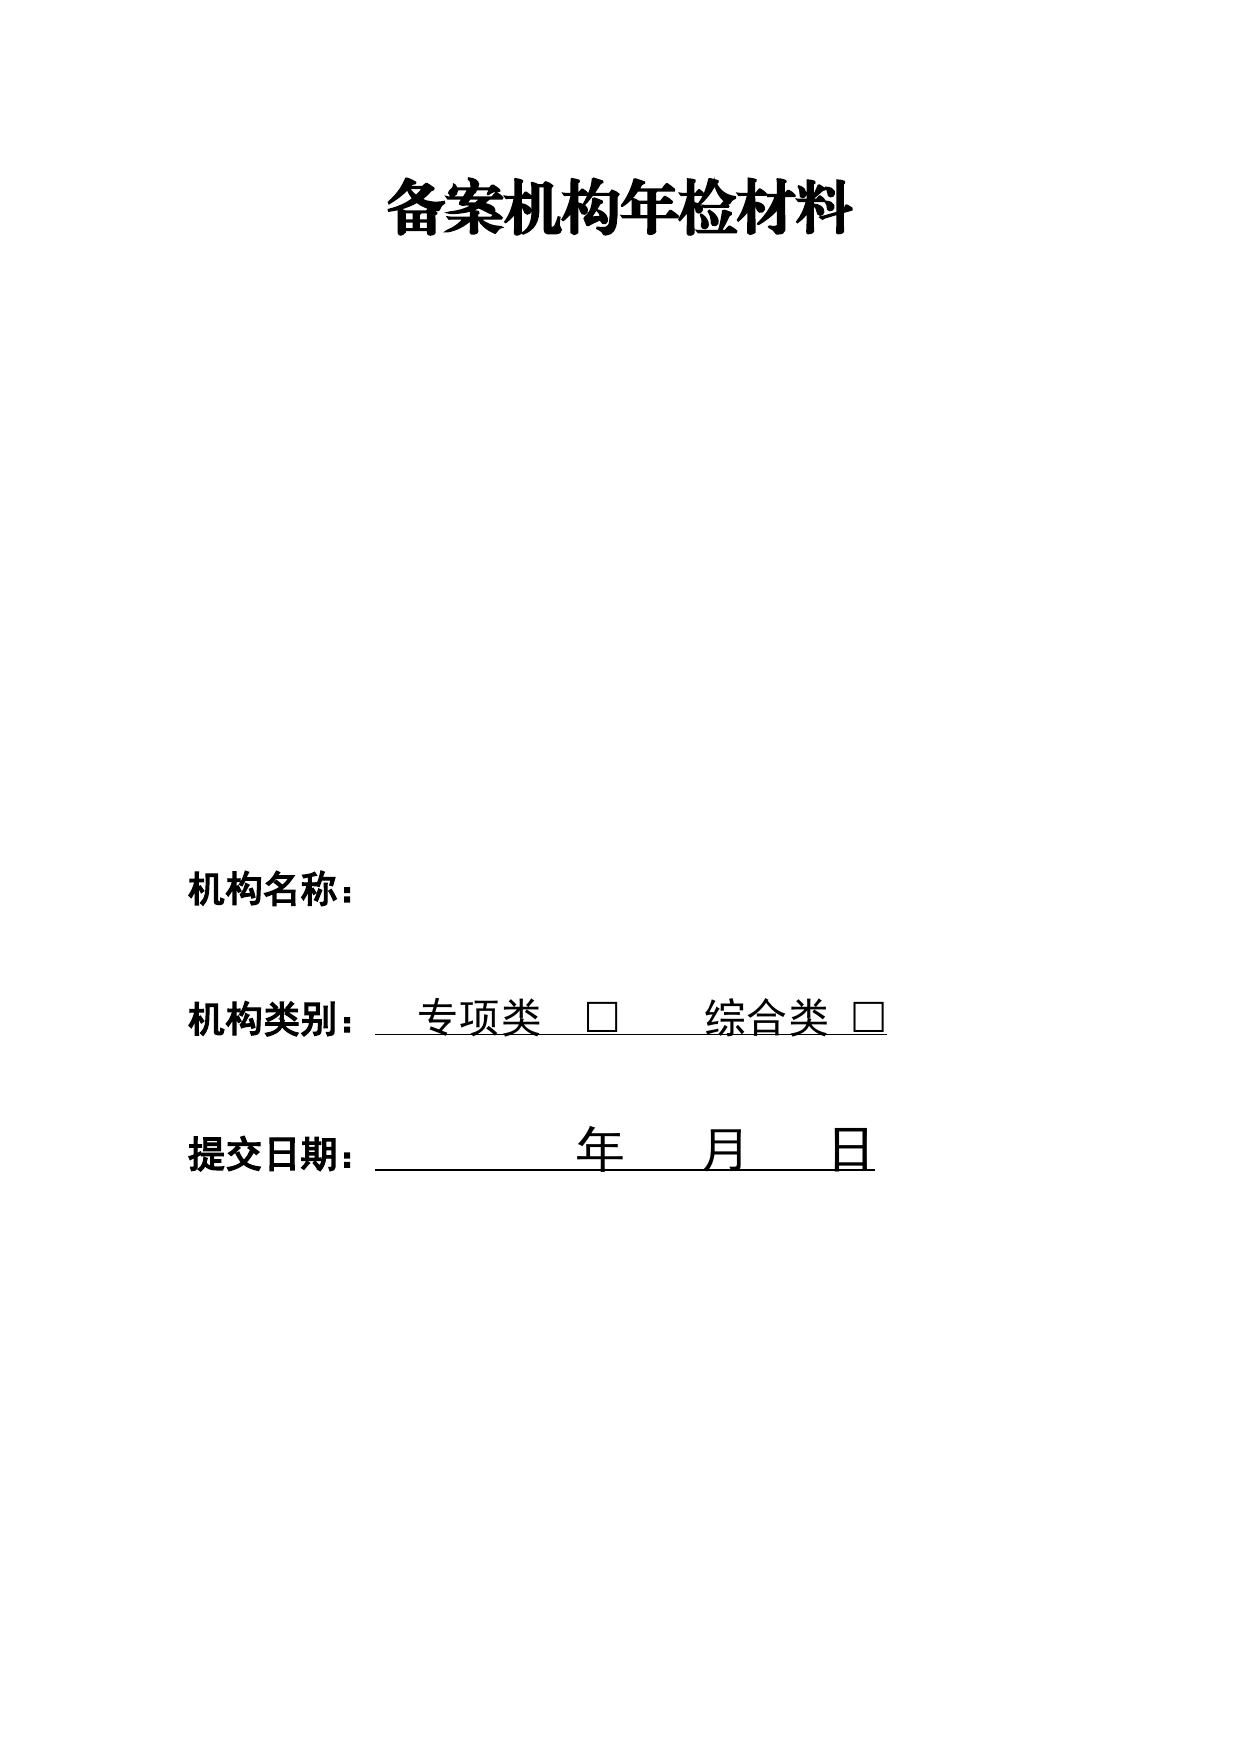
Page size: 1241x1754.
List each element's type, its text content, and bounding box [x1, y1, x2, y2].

text 机构类别： 专项类 综合类 [187, 983, 1053, 1048]
text 提交日期： 年 月 日 [187, 1113, 1053, 1178]
text 机构名称： [187, 853, 1053, 918]
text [187, 162, 1053, 259]
